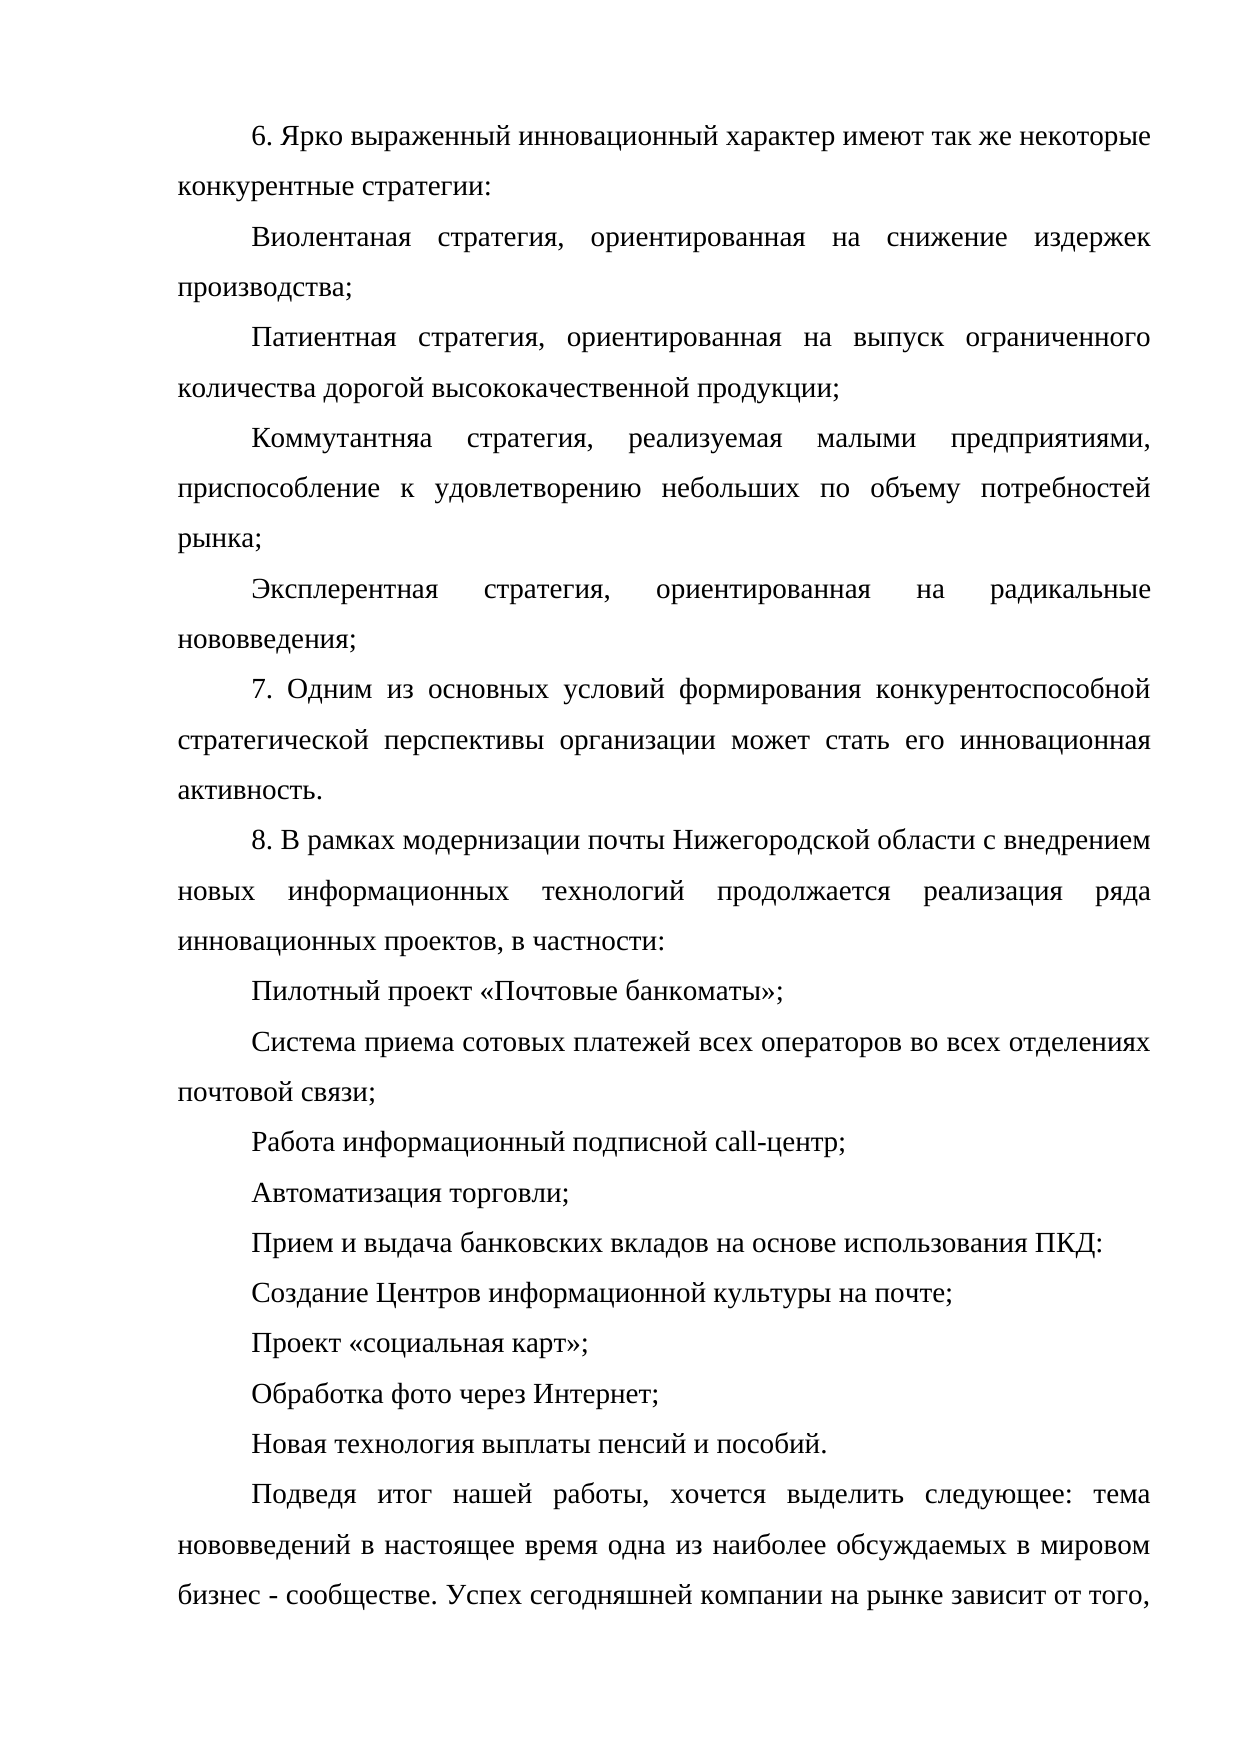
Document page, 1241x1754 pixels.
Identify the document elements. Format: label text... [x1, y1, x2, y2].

text Система приема сотовых платежей всех операторов во всех отделениях почтовой связи; [177, 1024, 1152, 1108]
text Работа информационный подписной call-центр; [177, 1124, 1152, 1158]
text Создание Центров информационной культуры на почте; [177, 1275, 1152, 1309]
text 8. В рамках модернизации почты Нижегородской области с внедрением новых информационных технологий продолжается реализация ряда инновационных проектов, в частности: [177, 822, 1152, 957]
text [177, 1477, 1152, 1611]
text Коммутантняа стратегия, реализуемая малыми предприятиями, приспособление к удовлетворению небольших по объему потребностей рынка; [177, 420, 1152, 554]
text Эксплерентная стратегия, ориентированная на радикальные нововведения; [177, 571, 1152, 655]
text Патиентная стратегия, ориентированная на выпуск ограниченного количества дорогой высококачественной продукции; [177, 319, 1152, 403]
text Виолентаная стратегия, ориентированная на снижение издержек производства; [177, 219, 1152, 303]
text Обработка фото через Интернет; [177, 1376, 1152, 1409]
text Проект «социальная карт»; [177, 1326, 1152, 1359]
text Пилотный проект «Почтовые банкоматы»; [177, 973, 1152, 1007]
text 6. Ярко выраженный инновационный характер имеют так же некоторые конкурентные стратегии: [177, 118, 1152, 202]
text Новая технология выплаты пенсий и пособий. [177, 1426, 1152, 1460]
text Прием и выдача банковских вкладов на основе использования ПКД: [177, 1225, 1152, 1258]
text Автоматизация торговли; [177, 1175, 1152, 1208]
text 7. Одним из основных условий формирования конкурентоспособной стратегической перспективы организации может стать его инновационная активность. [177, 672, 1152, 806]
